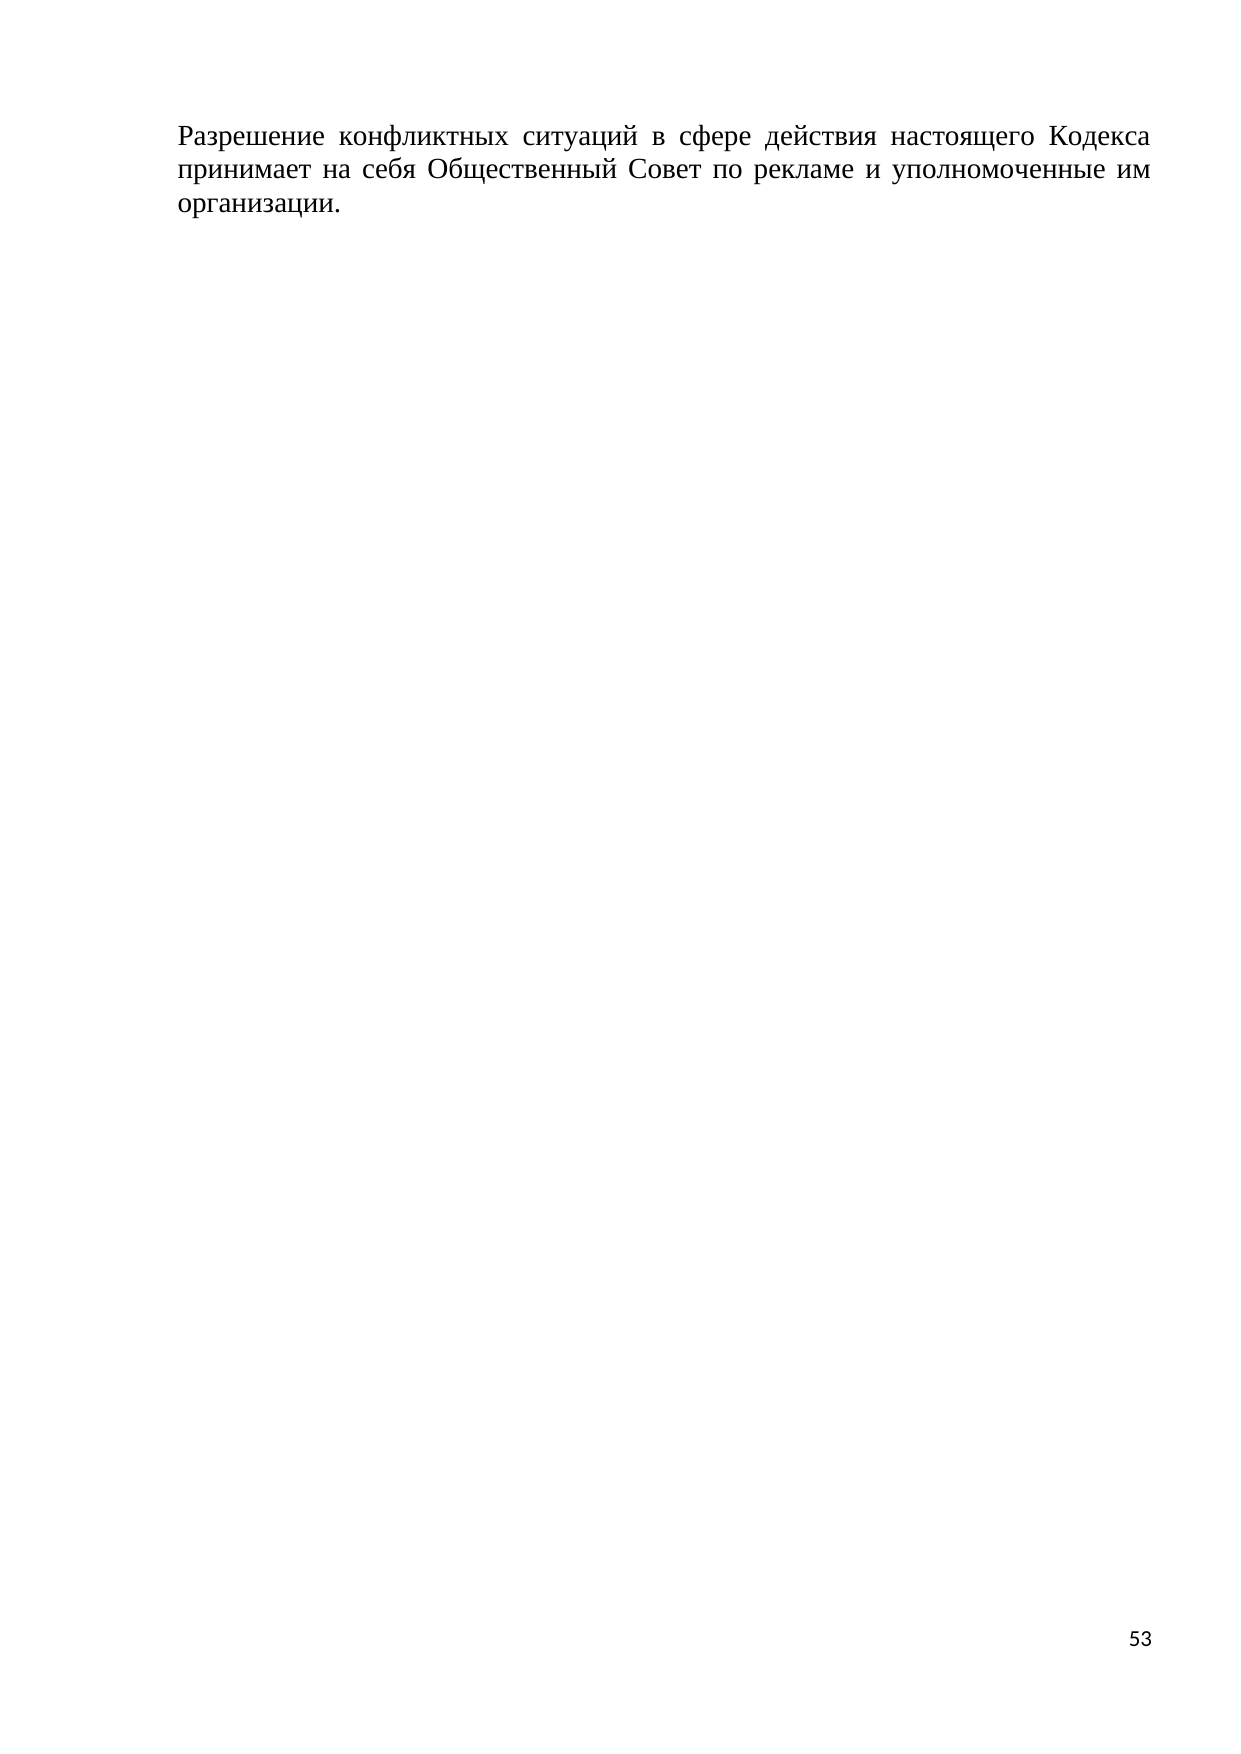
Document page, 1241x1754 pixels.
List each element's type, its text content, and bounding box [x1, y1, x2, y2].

text Разрешение конфликтных ситуаций в сфере действия настоящего Кодекса принимает на себя Общественный Совет по рекламе и уполномоченные им организации. [177, 118, 1152, 219]
